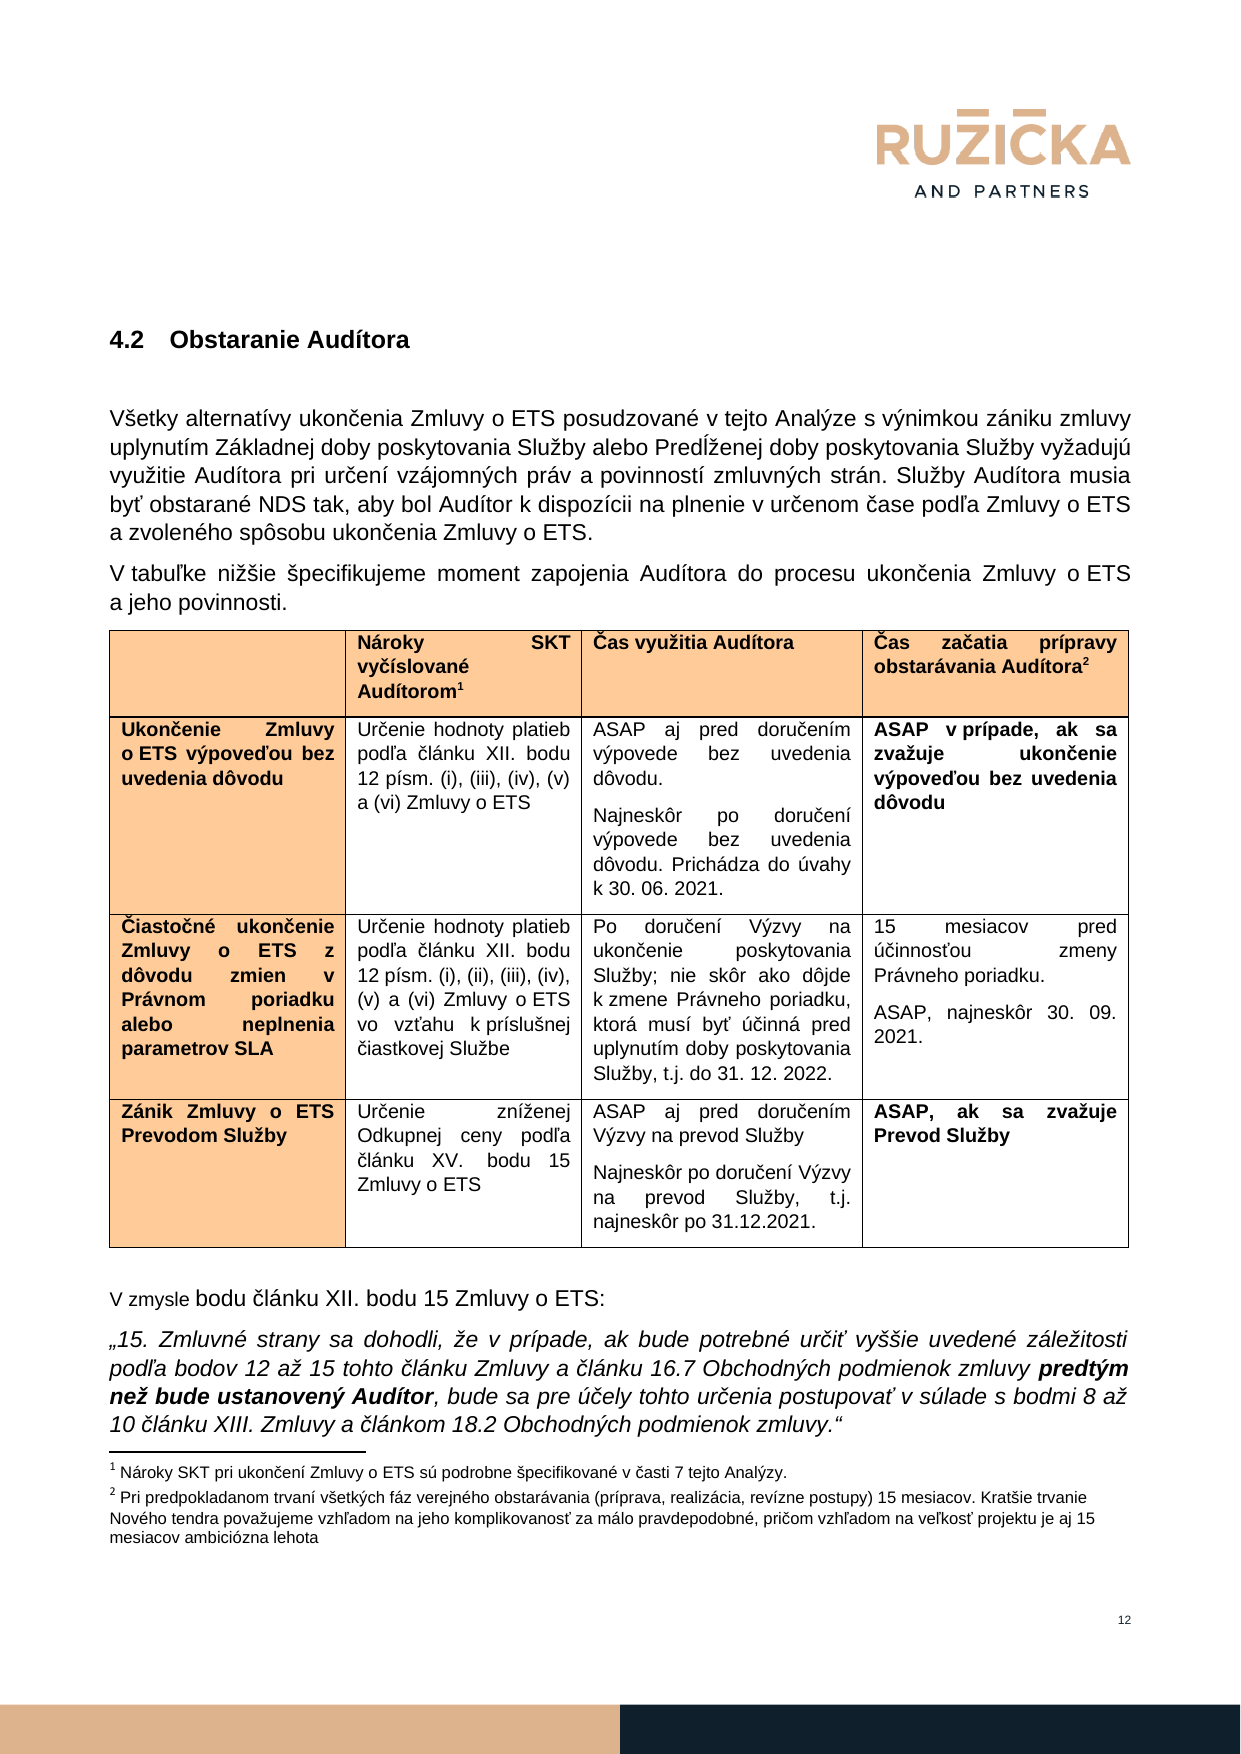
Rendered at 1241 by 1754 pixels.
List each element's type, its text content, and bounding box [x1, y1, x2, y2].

table_cell Určenie hodnoty platieb podľa článku XII. bodu 12 písm. (i), (iii), (iv), (v) a (vi) Zmluvy o ETS [346, 718, 581, 914]
table_cell ASAP aj pred doručením Výzvy na prevod Služby Najneskôr po doručení Výzvy na prevod Služby, t.j. najneskôr po 31.12.2021. [582, 1100, 862, 1247]
table_cell Určenie zníženej Odkupnej ceny podľa článku XV. bodu 15 Zmluvy o ETS [346, 1100, 581, 1247]
table_header Nároky SKT vyčíslované Audítorom [346, 631, 581, 716]
list „15. Zmluvné strany sa dohodli, že v prípade, ak bude potrebné určiť vyššie uvedené záležitosti podľa bodov 12 až 15 tohto článku Zmluvy a článku 16.7 Obchodných podmienok zmluvy predtým než bude ustanovený Audítor, bude sa pre účely tohto určenia postupovať v súlade s bodmi 8 až 10 článku XIII. Zmluvy a článkom 18.2 Obchodných podmienok zmluvy.“ [109, 1326, 1131, 1438]
table_header Čas využitia Audítora [582, 631, 862, 716]
subtitle Obstaranie Audítora [109, 325, 1131, 354]
list V tabuľke nižšie špecifikujeme moment zapojenia Audítora do procesu ukončenia Zmluvy o ETS a jeho povinnosti. [109, 560, 1131, 615]
list Všetky alternatívy ukončenia Zmluvy o ETS posudzované v tejto Analýze s výnimkou zániku zmluvy uplynutím Základnej doby poskytovania Služby alebo Predĺženej doby poskytovania Služby vyžadujú využitie Audítora pri určení vzájomných práv a povinností zmluvných strán. Služby Audítora musia byť obstarané NDS tak, aby bol Audítor k dispozícii na plnenie v určenom čase podľa Zmluvy o ETS a zvoleného spôsobu ukončenia Zmluvy o ETS. [109, 405, 1131, 546]
table_cell Čiastočné ukončenie Zmluvy o ETS z dôvodu zmien v Právnom poriadku alebo neplnenia parametrov SLA [110, 915, 345, 1099]
table_cell ASAP, ak sa zvažuje Prevod Služby [863, 1100, 1128, 1247]
table_cell ASAP aj pred doručením výpovede bez uvedenia dôvodu. Najneskôr po doručení výpovede bez uvedenia dôvodu. Prichádza do úvahy k 30. 06. 2021. [582, 718, 862, 914]
table_cell Zánik Zmluvy o ETS Prevodom Služby [110, 1100, 345, 1247]
list V zmysle bodu článku XII. bodu 15 Zmluvy o ETS: [109, 1285, 1131, 1312]
table_cell Určenie hodnoty platieb podľa článku XII. bodu 12 písm. (i), (ii), (iii), (iv), (v) a (vi) Zmluvy o ETS vo vzťahu k príslušnej čiastkovej Službe [346, 915, 581, 1099]
picture [877, 109, 1131, 198]
table_header [110, 631, 345, 716]
table_cell 15 mesiacov pred účinnosťou zmeny Právneho poriadku. ASAP, najneskôr 30. 09. 2021. [863, 915, 1128, 1099]
table_cell ASAP v prípade, ak sa zvažuje ukončenie výpoveďou bez uvedenia dôvodu [863, 718, 1128, 914]
table_cell Po doručení Výzvy na ukončenie poskytovania Služby; nie skôr ako dôjde k zmene Právneho poriadku, ktorá musí byť účinná pred uplynutím doby poskytovania Služby, t.j. do 31. 12. 2022. [582, 915, 862, 1099]
table_cell Ukončenie Zmluvy o ETS výpoveďou bez uvedenia dôvodu [110, 718, 345, 914]
table_header Čas začatia prípravy obstarávania Audítora [863, 631, 1128, 716]
